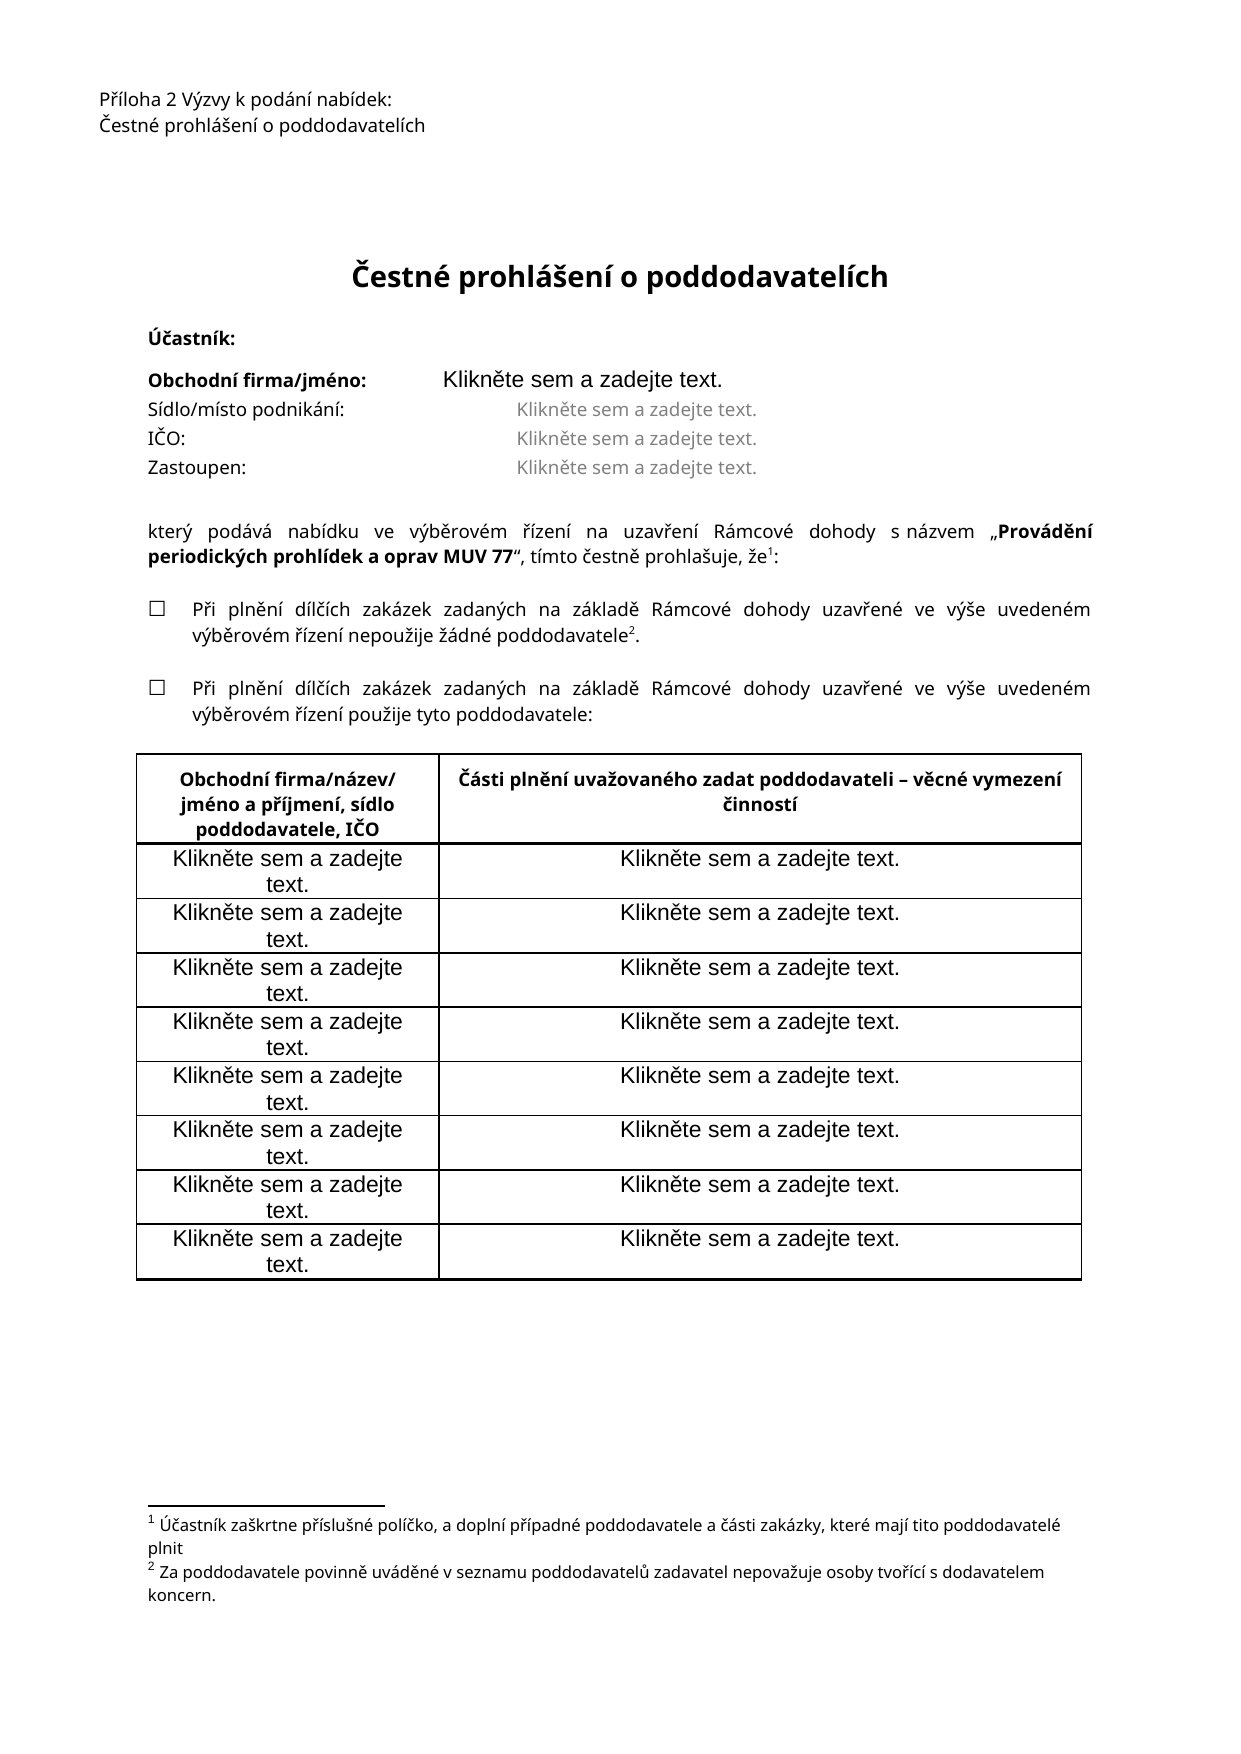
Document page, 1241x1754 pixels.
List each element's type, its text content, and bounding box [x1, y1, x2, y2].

text Při plnění dílčích zakázek zadaných na základě Rámcové dohody uzavřené ve výše uvedeném výběrovém řízení použije tyto poddodavatele: [148, 673, 1093, 727]
text Obchodní firma/jméno: [148, 364, 1093, 393]
text Při plnění dílčích zakázek zadaných na základě Rámcové dohody uzavřené ve výše uvedeném výběrovém řízení nepoužije žádné poddodavatele. [148, 594, 1093, 648]
text který podává nabídku ve výběrovém řízení na uzavření Rámcové dohody s názvem „Provádění periodických prohlídek a oprav MUV 77“, tímto čestně prohlašuje, že: [148, 518, 1093, 569]
text IČO: [148, 422, 1093, 451]
title Čestné prohlášení o poddodavatelích [148, 256, 1093, 296]
table_header Obchodní firma/název/ jméno a příjmení, sídlo poddodavatele, IČO [137, 755, 438, 842]
text Zastoupen: [148, 451, 1093, 480]
text Účastník: [148, 321, 1093, 352]
table_header Části plnění uvažovaného zadat poddodavateli – věcné vymezení činností [440, 755, 1081, 842]
text Sídlo/místo podnikání: [148, 393, 1093, 422]
